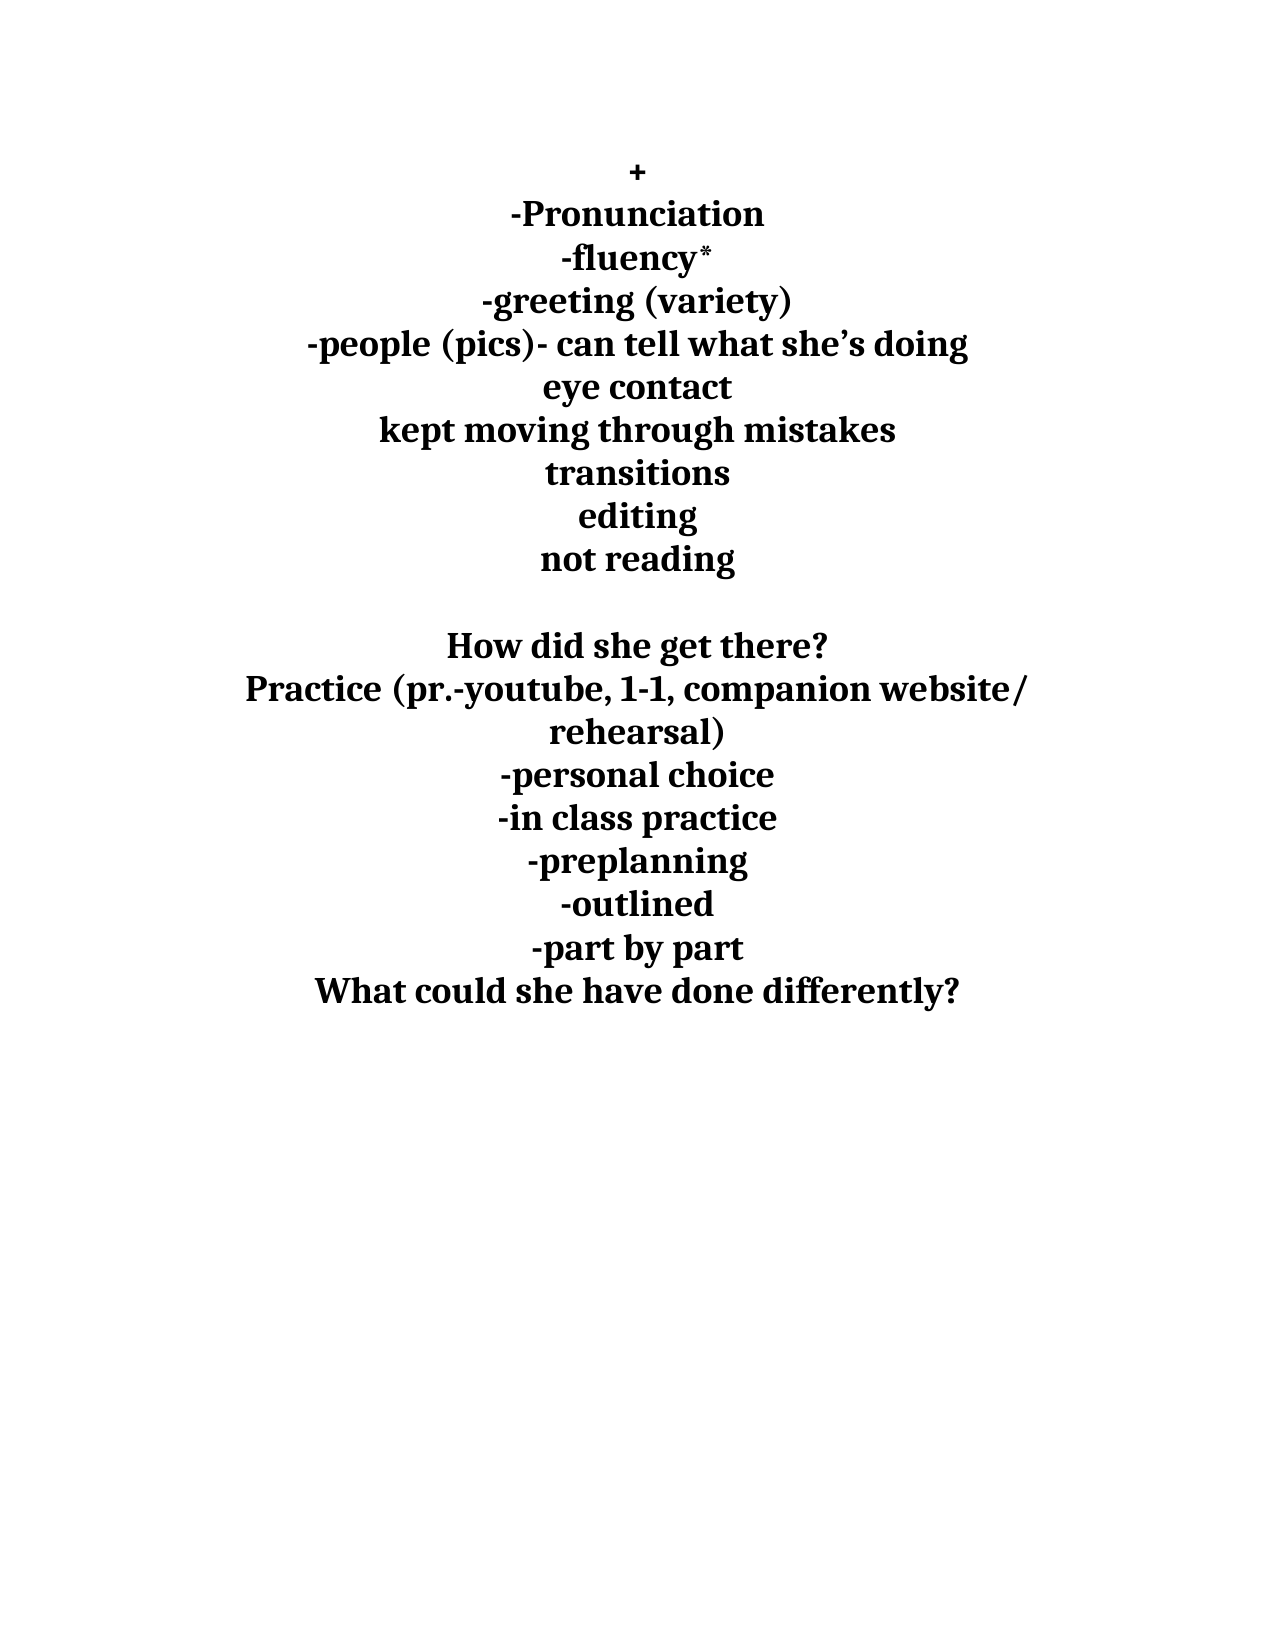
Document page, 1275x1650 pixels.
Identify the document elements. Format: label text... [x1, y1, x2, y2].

text kept moving through mistakes [187, 409, 1087, 452]
text -part by part [187, 926, 1087, 969]
text What could she have done differently? [187, 969, 1087, 1012]
text -greeting (variety) [187, 279, 1087, 322]
text How did she get there? [187, 624, 1087, 667]
text editing [187, 495, 1087, 538]
text -people (pics)- can tell what she’s doing [187, 322, 1087, 366]
text -preplanning [187, 840, 1087, 883]
text Practice (pr.-youtube, 1-1, companion website/ rehearsal) [187, 667, 1087, 754]
text -in class practice [187, 797, 1087, 840]
text transitions [187, 452, 1087, 495]
text -fluency* [187, 236, 1087, 279]
text + [187, 150, 1087, 193]
text not reading [187, 538, 1087, 581]
text eye contact [187, 366, 1087, 409]
text -Pronunciation [187, 193, 1087, 236]
text -personal choice [187, 754, 1087, 797]
text -outlined [187, 883, 1087, 926]
